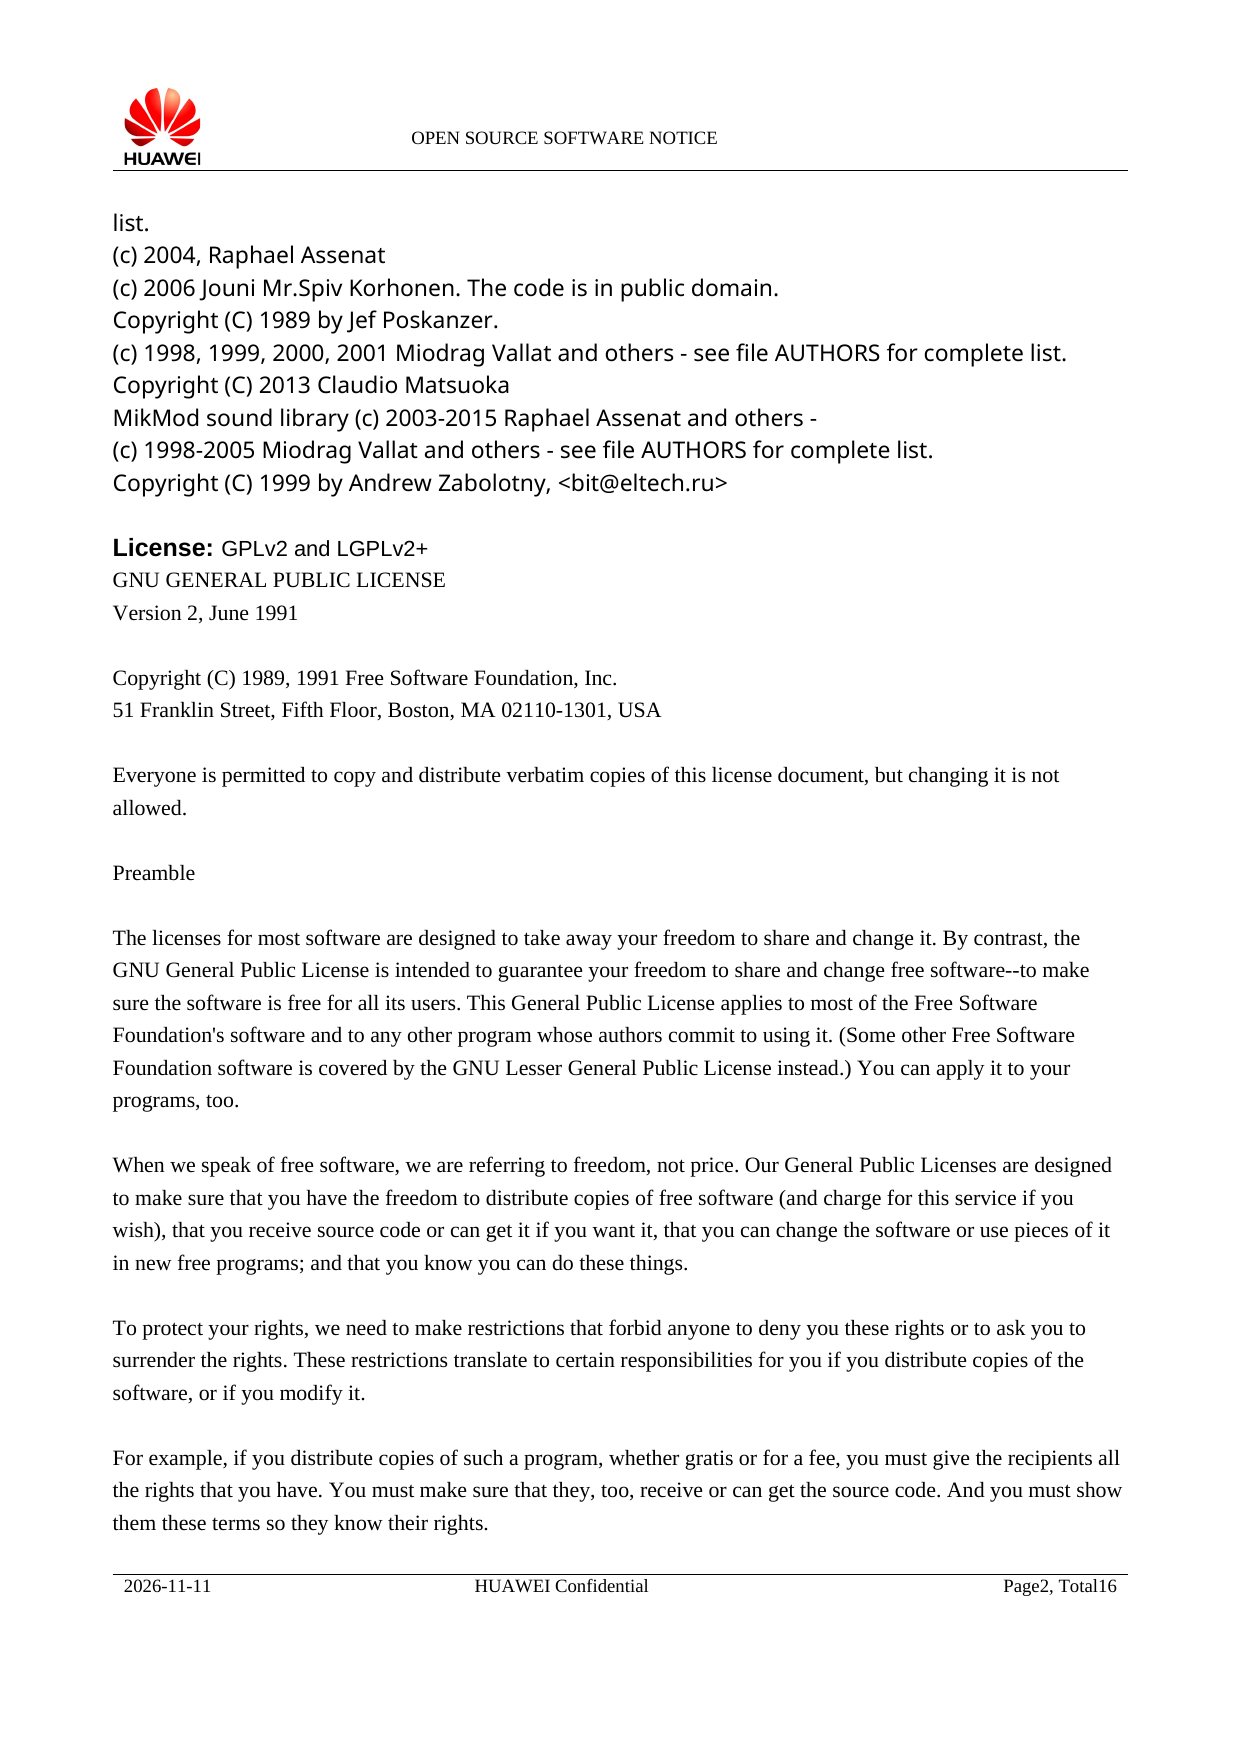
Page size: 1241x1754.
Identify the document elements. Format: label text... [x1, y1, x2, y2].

picture [124, 88, 201, 165]
text License: GPLv2 and LGPLv2+ [112, 531, 1128, 564]
